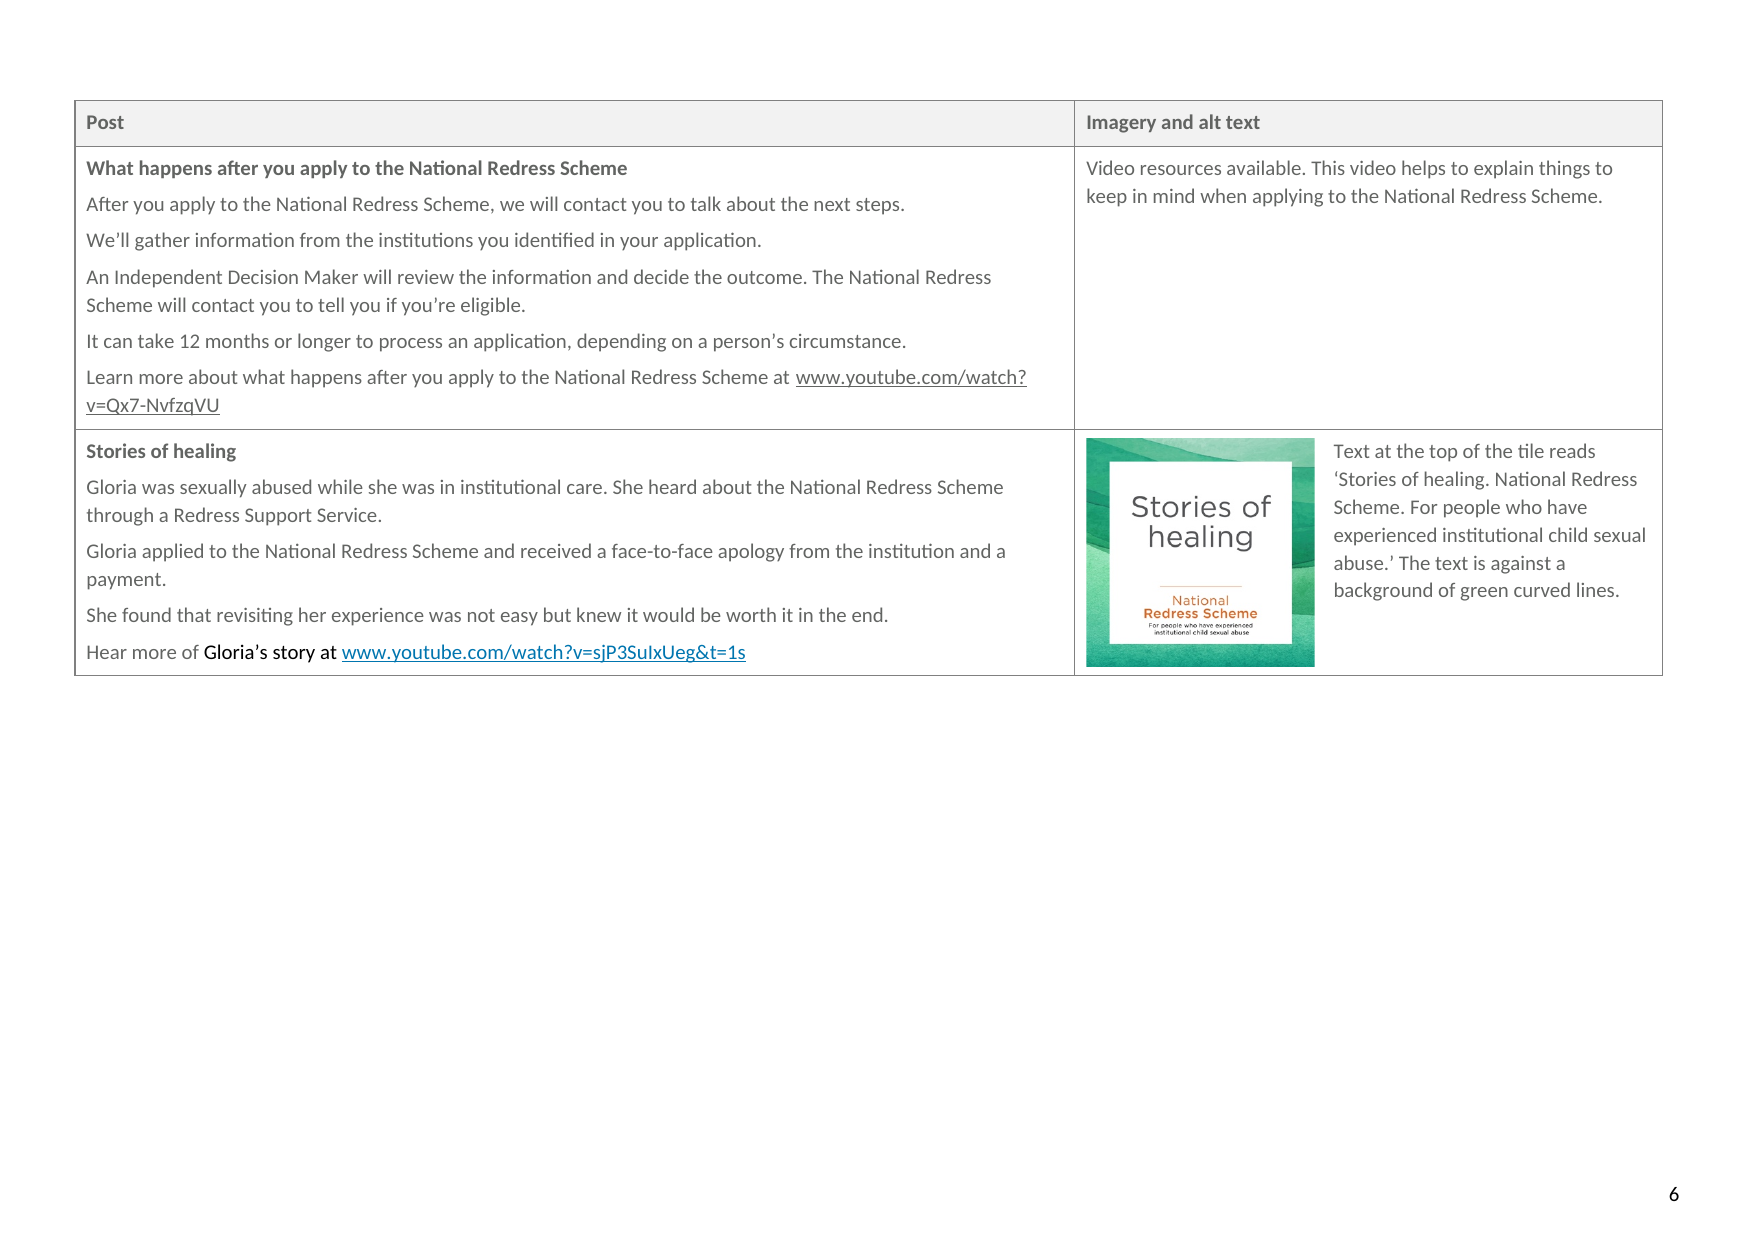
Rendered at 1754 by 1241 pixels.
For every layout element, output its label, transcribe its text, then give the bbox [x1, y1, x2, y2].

table_header Post [76, 101, 1074, 146]
table_cell Stories of healing Gloria was sexually abused while she was in institutional care. She heard about the National Redress Scheme through a Redress Support Service. Gloria applied to the National Redress Scheme and received a face-to-face apology from the institution and a payment. She found that revisiting her experience was not easy but knew it would be worth it in the end. Hear more of Gloria’s story at www.youtube.com/watch?v=sjP3SuIxUeg&t=1s [76, 430, 1074, 675]
table_header Imagery and alt text [1075, 101, 1662, 146]
table_cell Text at the top of the tile reads ‘Stories of healing. National Redress Scheme. For people who have experienced institutional child sexual abuse.’ The text is against a background of green curved lines. [1075, 430, 1662, 675]
picture [1086, 438, 1315, 667]
table_cell What happens after you apply to the National Redress Scheme After you apply to the National Redress Scheme, we will contact you to talk about the next steps. We’ll gather information from the institutions you identified in your application. An Independent Decision Maker will review the information and decide the outcome. The National Redress Scheme will contact you to tell you if you’re eligible. It can take 12 months or longer to process an application, depending on a person’s circumstance. Learn more about what happens after you apply to the National Redress Scheme at www.youtube.com/watch?v=Qx7-NvfzqVU [76, 147, 1074, 429]
table_cell Video resources available. This video helps to explain things to keep in mind when applying to the National Redress Scheme. [1075, 147, 1662, 429]
